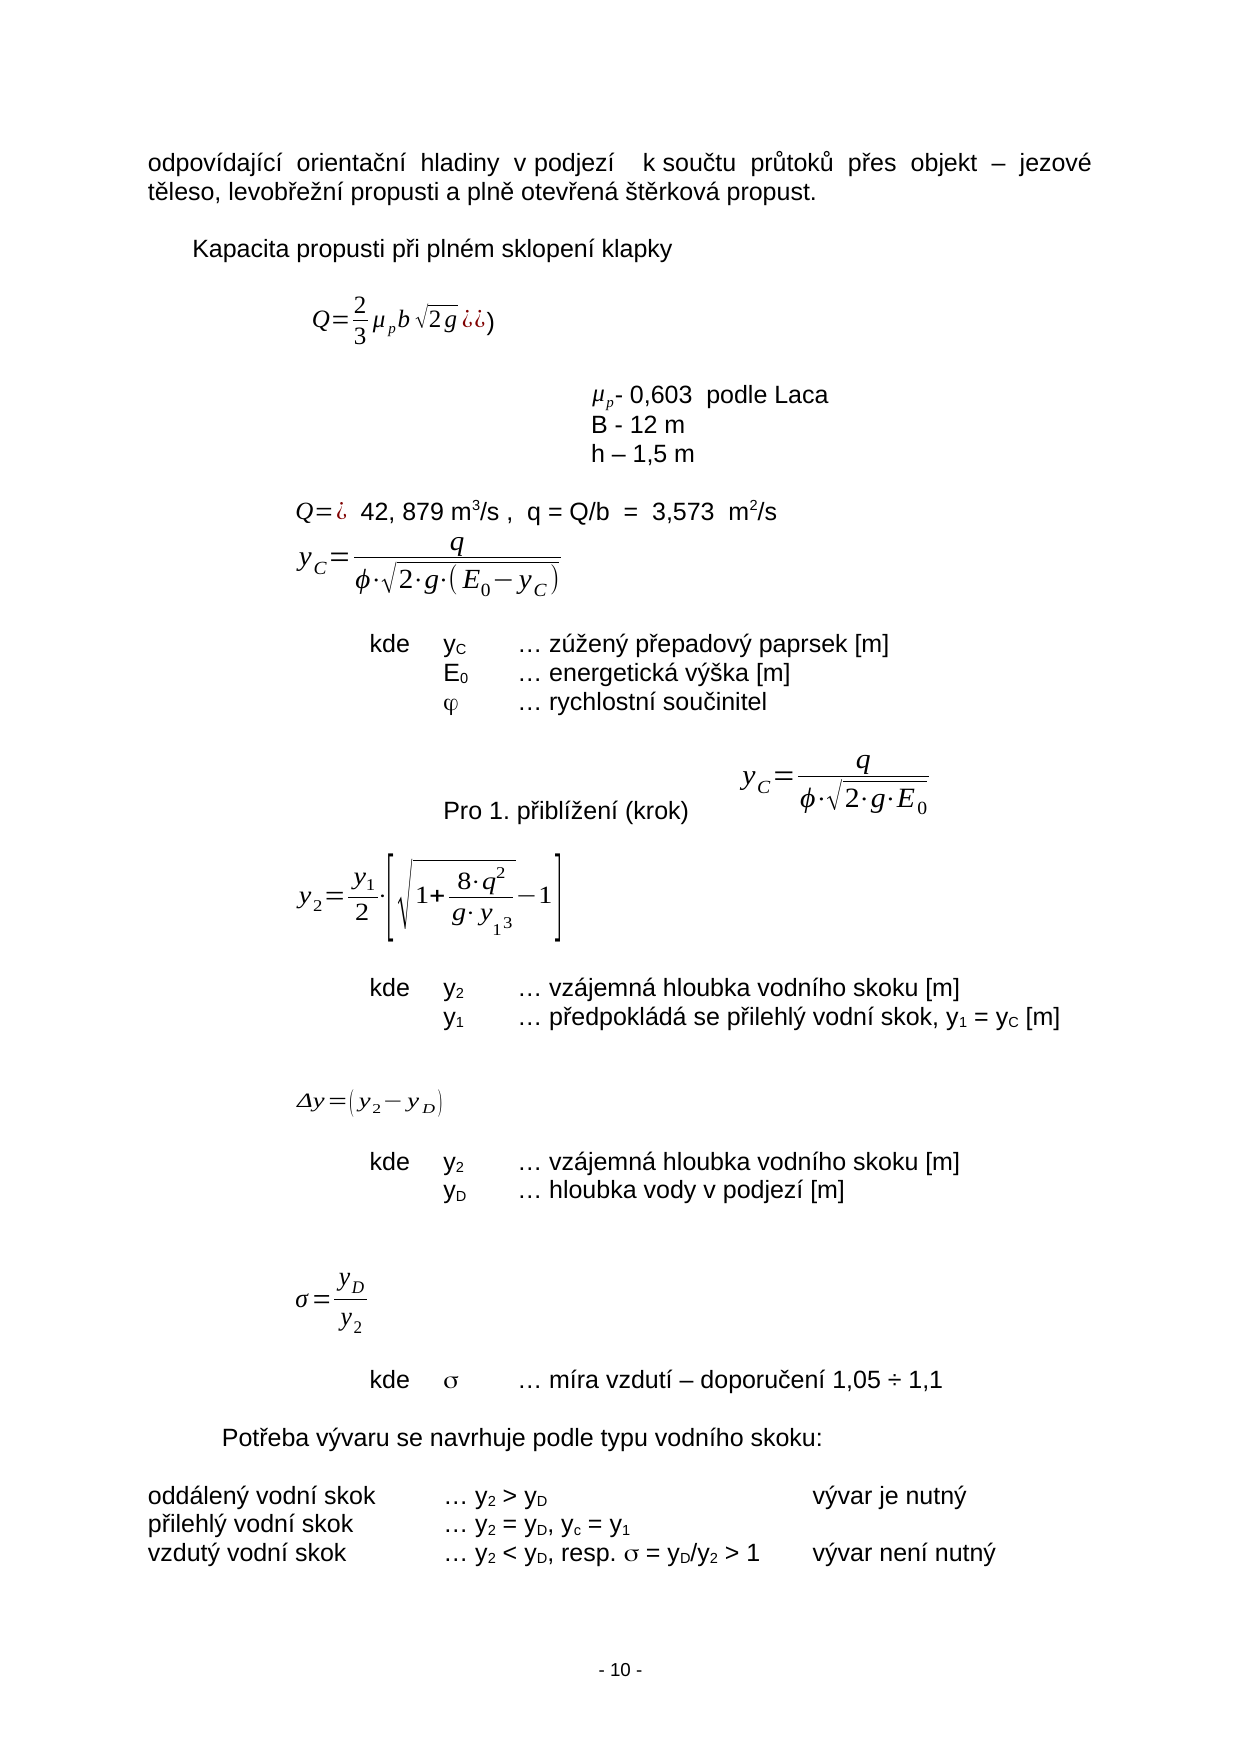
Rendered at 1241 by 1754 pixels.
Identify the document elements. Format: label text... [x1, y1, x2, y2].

text y1 … předpokládá se přilehlý vodní skok, y1 = yC [m] [369, 1002, 1092, 1030]
text - 0,603 podle Laca [148, 379, 1092, 411]
text E0 … energetická výška [m] [148, 658, 1092, 687]
text kde y2 … vzájemná hloubka vodního skoku [m] [369, 973, 1092, 1002]
text oddálený vodní skok … y2 > yD vývar je nutný [148, 1481, 1092, 1509]
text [148, 148, 1092, 205]
text yD … hloubka vody v podjezí [m] [369, 1176, 1092, 1204]
text Potřeba vývaru se navrhuje podle typu vodního skoku: [148, 1423, 1092, 1452]
text kde yC … zúžený přepadový paprsek [m] [148, 629, 1092, 658]
text  … rychlostní součinitel [148, 687, 1092, 716]
text h – 1,5 m [148, 439, 1092, 468]
text 42, 879 m3/s , q = Q/b = 3,573 m2/s [148, 497, 1092, 526]
text přilehlý vodní skok … y2 = yD, yc = y1 [148, 1509, 1092, 1538]
text kde  … míra vzdutí – doporučení 1,05 ÷ 1,1 [148, 1366, 1092, 1394]
text ) [148, 291, 1092, 350]
text B - 12 m [148, 411, 1092, 439]
text kde y2 … vzájemná hloubka vodního skoku [m] [369, 1147, 1092, 1176]
text Pro 1. přiblížení (krok) [148, 744, 1092, 825]
text vzdutý vodní skok … y2 < yD, resp.  = yD/y2 > 1 vývar není nutný [148, 1538, 1092, 1567]
text Kapacita propusti při plném sklopení klapky [148, 234, 1092, 263]
